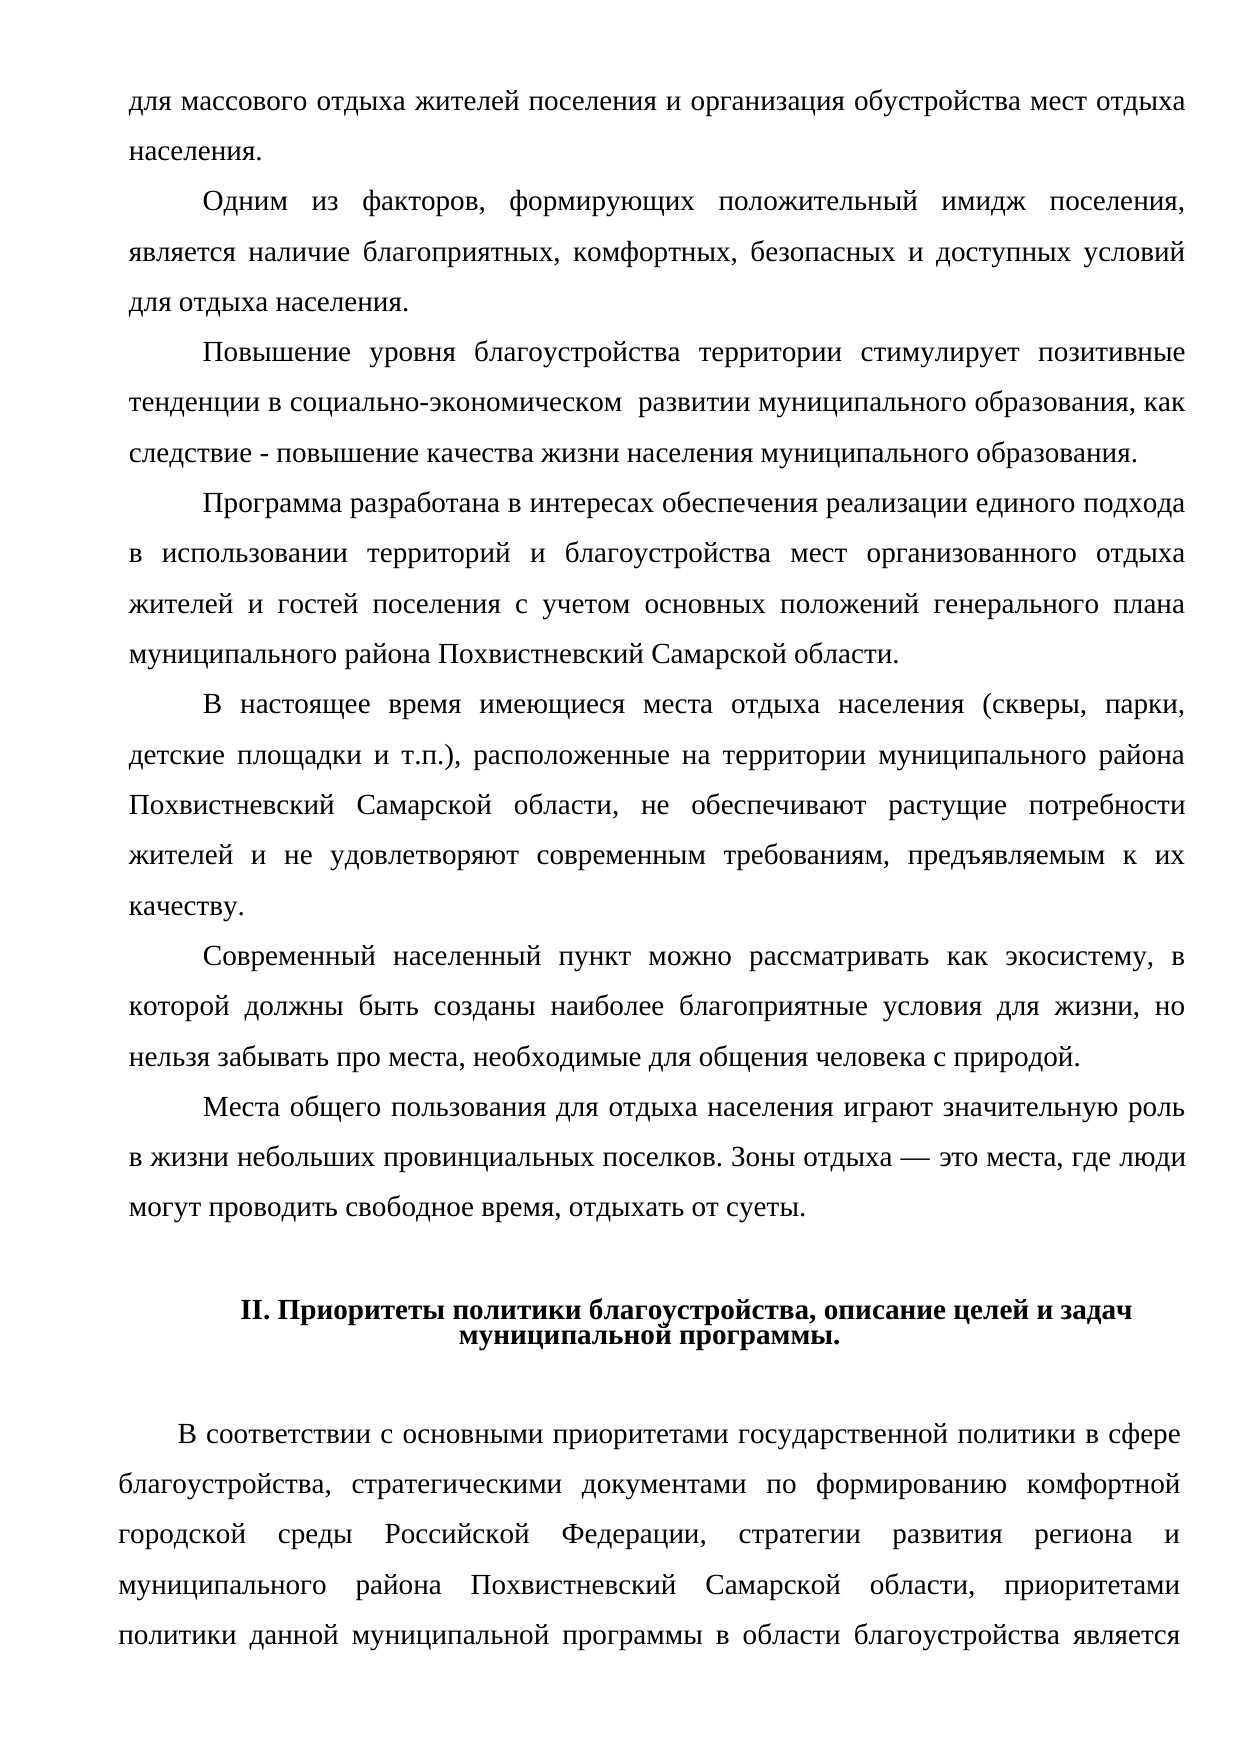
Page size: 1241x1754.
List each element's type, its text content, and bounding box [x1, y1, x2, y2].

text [129, 116, 1186, 167]
text Программа разработана в интересах обеспечения реализации единого подхода в использовании территорий и благоустройства мест организованного отдыха жителей и гостей поселения с учетом основных положений генерального плана муниципального района Похвистневский Самарской области. [129, 485, 1186, 670]
text Места общего пользования для отдыха населения играют значительную роль в жизни небольших провинциальных поселков. Зоны отдыха — это места, где люди могут проводить свободное время, отдыхать от суеты. [129, 1089, 1186, 1223]
text В настоящее время имеющиеся места отдыха населения (скверы, парки, детские площадки и т.п.), расположенные на территории муниципального района Похвистневский Самарской области, не обеспечивают растущие потребности жителей и не удовлетворяют современным требованиям, предъявляемым к их качеству. [129, 686, 1186, 921]
text Современный населенный пункт можно рассматривать как экосистему, в которой должны быть созданы наиболее благоприятные условия для жизни, но нельзя забывать про места, необходимые для общения человека с природой. [129, 938, 1186, 1072]
text Повышение уровня благоустройства территории стимулирует позитивные тенденции в социально-экономическом развитии муниципального образования, как следствие - повышение качества жизни населения муниципального образования. [129, 334, 1186, 468]
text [118, 1416, 1181, 1651]
text II. Приоритеты политики благоустройства, описание целей и задач муниципальной программы. [118, 1299, 1181, 1349]
text Одним из факторов, формирующих положительный имидж поселения, является наличие благоприятных, комфортных, безопасных и доступных условий для отдыха населения. [129, 183, 1186, 317]
